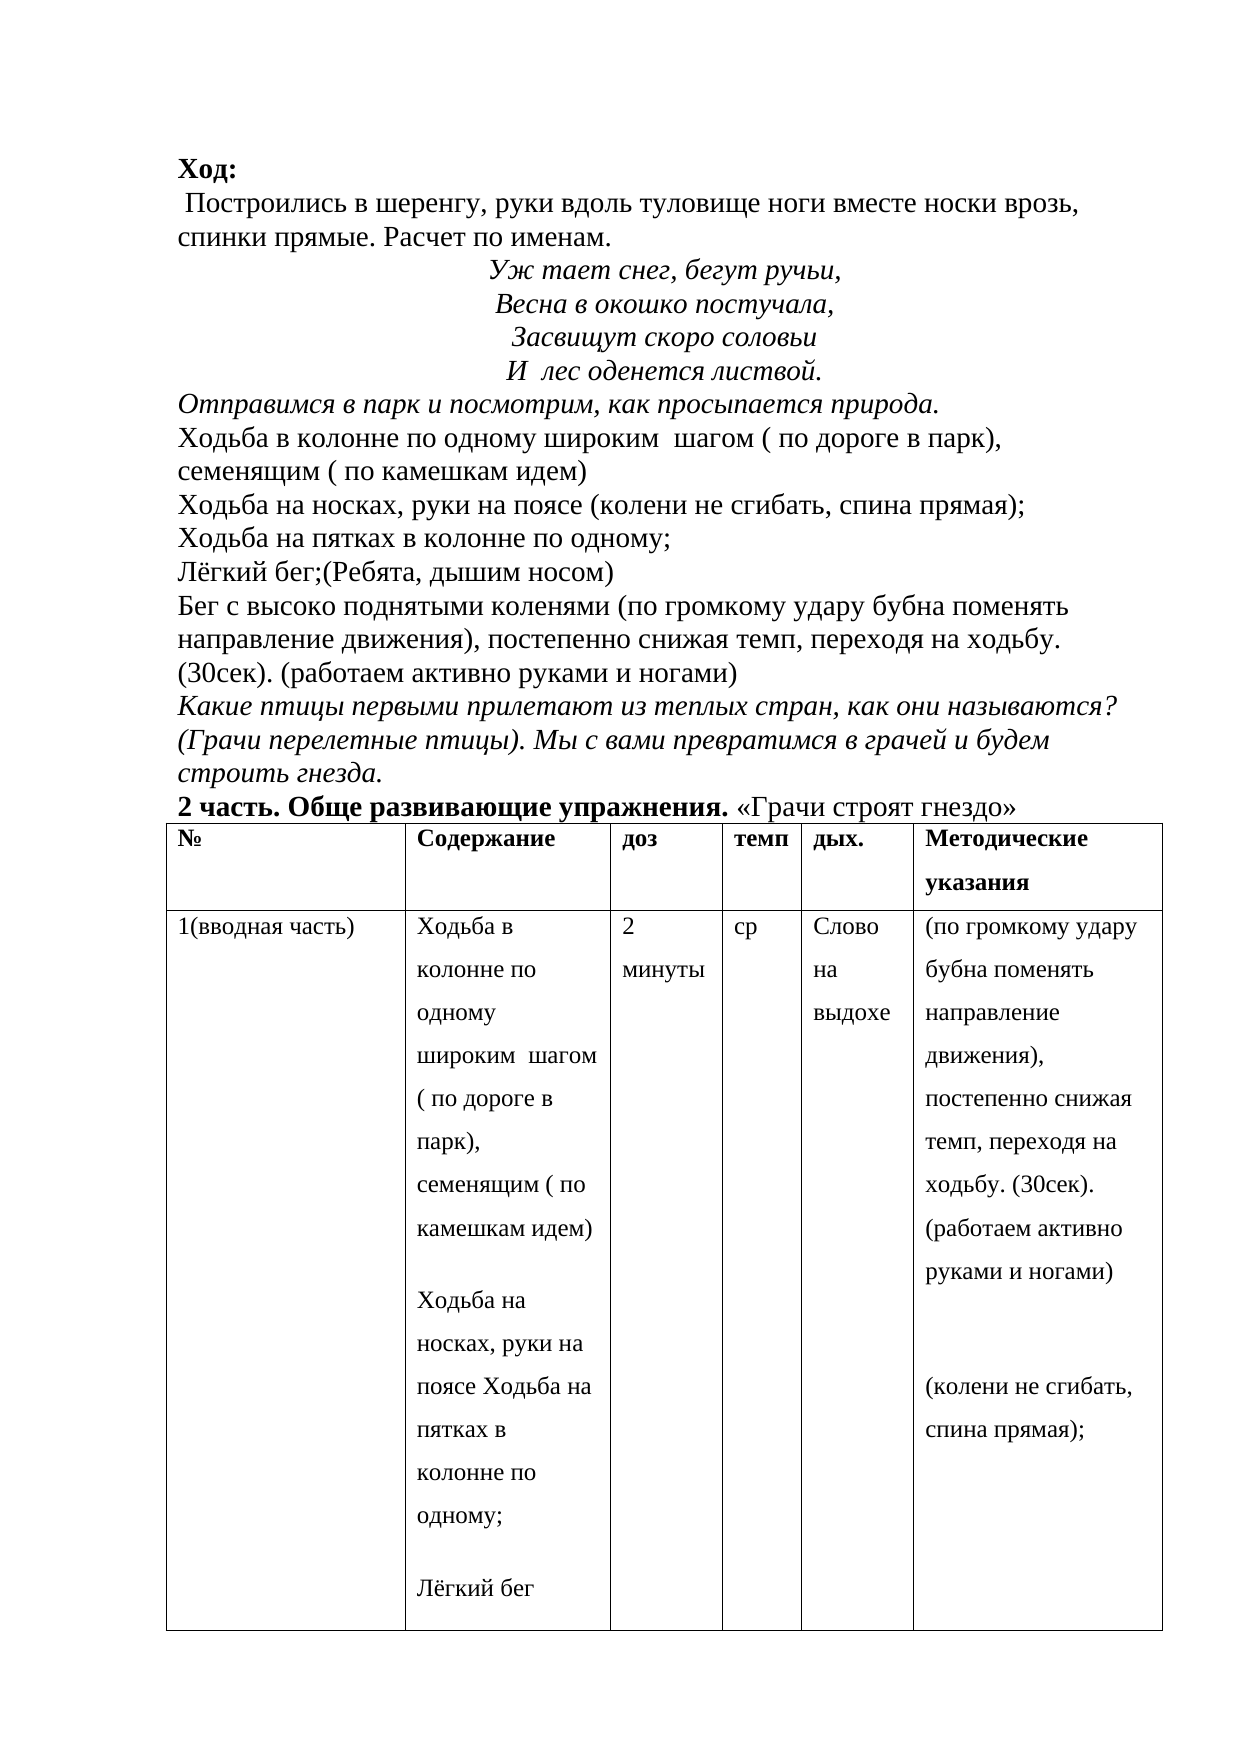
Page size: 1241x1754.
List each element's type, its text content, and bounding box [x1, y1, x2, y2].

text Построились в шеренгу, руки вдоль туловище ноги вместе носки врозь, спинки прямые. Расчет по именам. [177, 185, 1152, 252]
text 2 часть. Обще развивающие упражнения. «Грачи строят гнездо» [177, 789, 1152, 822]
table_header доз [611, 824, 722, 910]
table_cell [406, 911, 610, 1630]
table_header Содержание [406, 824, 610, 910]
text Лёгкий бег;(Ребята, дышим носом) [177, 554, 1152, 588]
table_header № [167, 824, 405, 910]
text И лес оденется листвой. [177, 353, 1152, 386]
table_cell 1(вводная часть) [167, 911, 405, 1630]
text Ходьба на пятках в колонне по одному; [177, 521, 1152, 554]
text Ходьба на носках, руки на поясе (колени не сгибать, спина прямая); [177, 487, 1152, 521]
text Ход: [177, 152, 1152, 185]
text Уж тает снег, бегут ручьи, [177, 252, 1152, 286]
text Отправимся в парк и посмотрим, как просыпается природа. [177, 386, 1152, 420]
text Ходьба в колонне по одному широким шагом ( по дороге в парк), семенящим ( по камешкам идем) [177, 420, 1152, 487]
table_cell 2 минуты [611, 911, 722, 1630]
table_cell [914, 911, 1162, 1630]
table_header Методические указания [914, 824, 1162, 910]
text Какие птицы первыми прилетают из теплых стран, как они называются? (Грачи перелетные птицы). Мы с вами превратимся в грачей и будем строить гнезда. [177, 688, 1152, 789]
table_cell Слово на выдохе [802, 911, 913, 1630]
text Засвищут скоро соловьи [177, 319, 1152, 353]
table_cell ср [723, 911, 801, 1630]
text Весна в окошко постучала, [177, 286, 1152, 319]
table_header дых. [802, 824, 913, 910]
text Бег с высоко поднятыми коленями (по громкому удару бубна поменять направление движения), постепенно снижая темп, переходя на ходьбу. (30сек). (работаем активно руками и ногами) [177, 588, 1152, 688]
table_header темп [723, 824, 801, 910]
